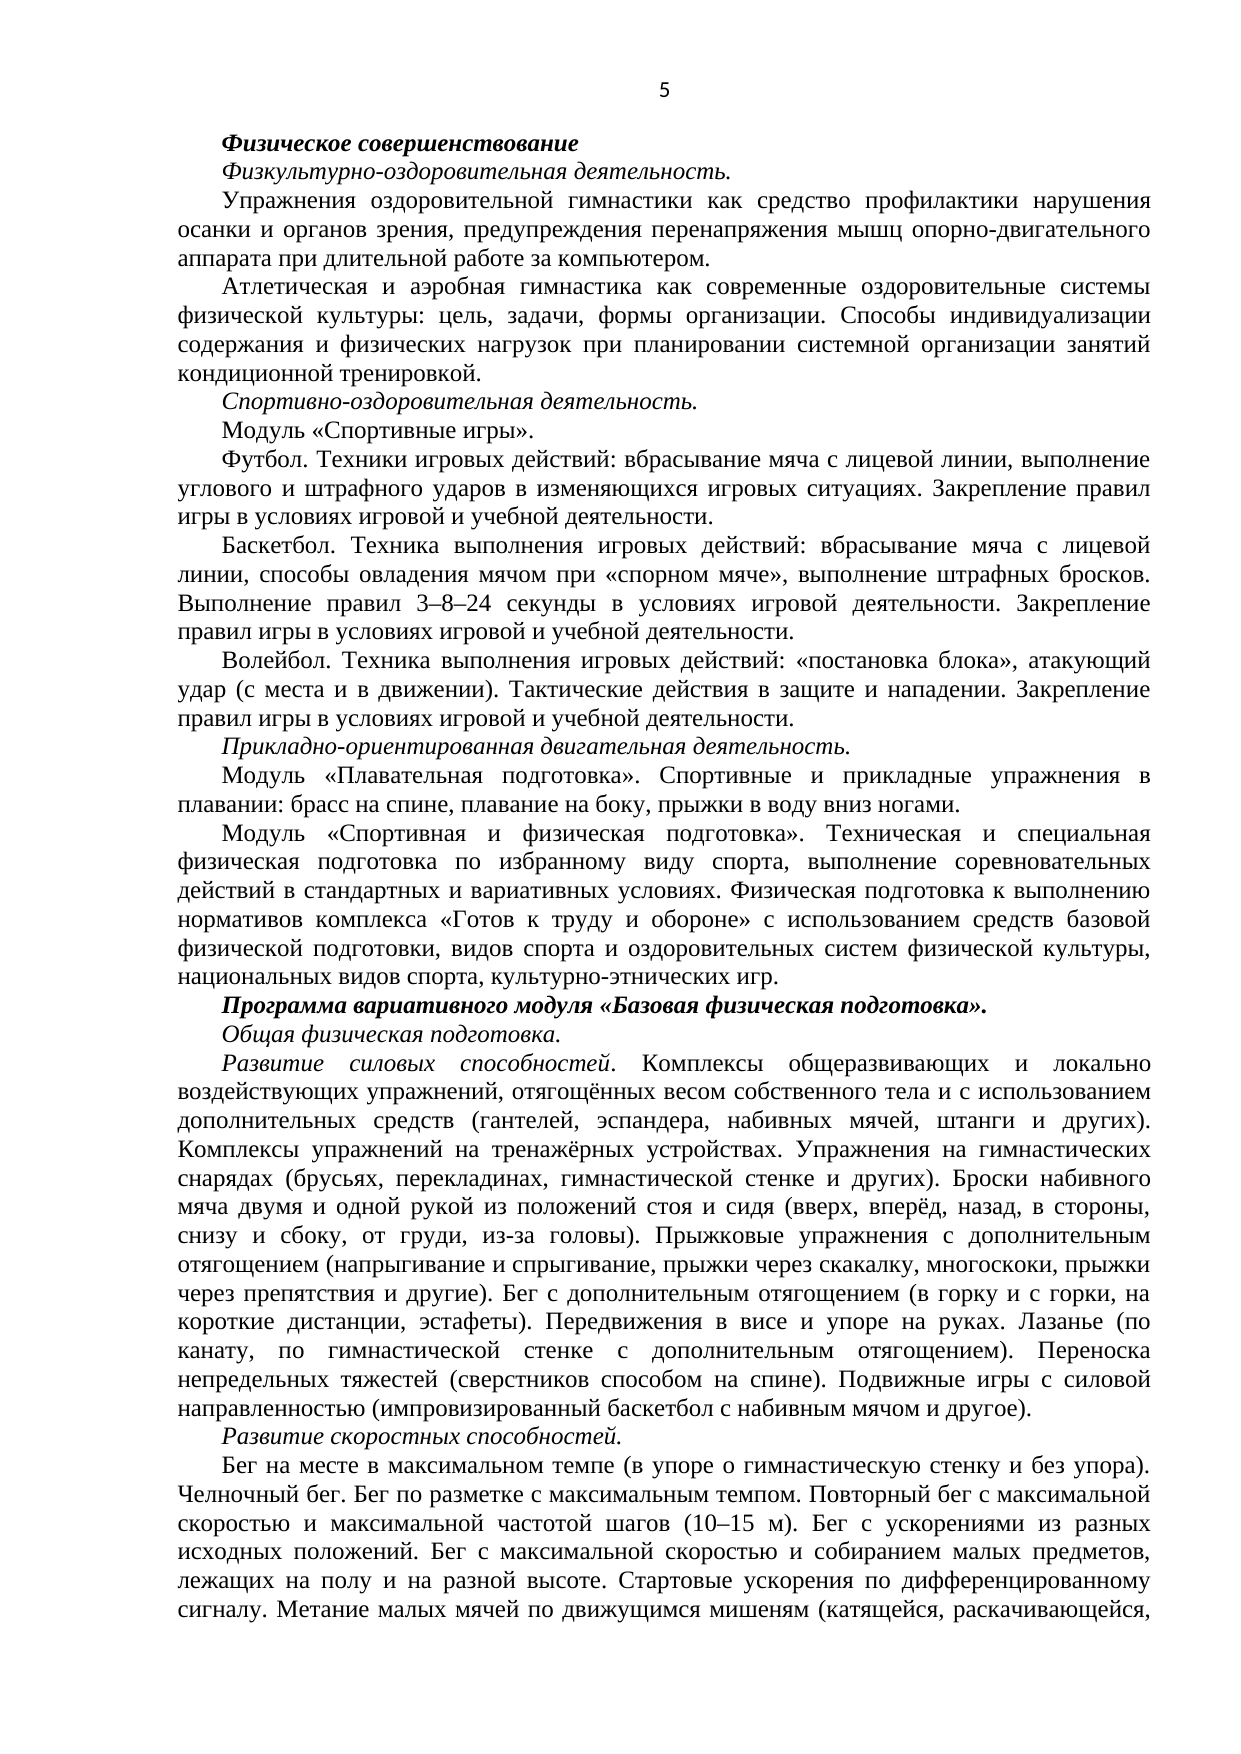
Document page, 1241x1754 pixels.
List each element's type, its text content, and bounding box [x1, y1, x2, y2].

text Модуль «Плавательная подготовка». Спортивные и прикладные упражнения в плавании: брасс на спине, плавание на боку, прыжки в воду вниз ногами. [177, 760, 1152, 818]
text Общая физическая подготовка. [177, 1019, 1152, 1048]
text Физкультурно-оздоровительная деятельность. [177, 156, 1152, 185]
text Физическое совершенствование [177, 128, 1152, 156]
text Развитие скоростных способностей. [177, 1421, 1152, 1450]
text Спортивно-оздоровительная деятельность. [177, 386, 1152, 415]
text Модуль «Спортивная и физическая подготовка». Техническая и специальная физическая подготовка по избранному виду спорта, выполнение соревновательных действий в стандартных и вариативных условиях. Физическая подготовка к выполнению нормативов комплекса «Готов к труду и обороне» с использованием средств базовой физической подготовки, видов спорта и оздоровительных систем физической культуры, национальных видов спорта, культурно-этнических игр. [177, 818, 1152, 990]
text Волейбол. Техника выполнения игровых действий: «постановка блока», атакующий удар (с места и в движении). Тактические действия в защите и нападении. Закрепление правил игры в условиях игровой и учебной деятельности. [177, 645, 1152, 731]
text Прикладно-ориентированная двигательная деятельность. [177, 731, 1152, 760]
text Баскетбол. Техника выполнения игровых действий: вбрасывание мяча с лицевой линии, способы овладения мячом при «спорном мяче», выполнение штрафных бросков. Выполнение правил 3–8–24 секунды в условиях игровой деятельности. Закрепление правил игры в условиях игровой и учебной деятельности. [177, 530, 1152, 645]
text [177, 1450, 1152, 1623]
text Модуль «Спортивные игры». [177, 415, 1152, 444]
text Программа вариативного модуля «Базовая физическая подготовка». [177, 990, 1152, 1019]
text Футбол. Техники игровых действий: вбрасывание мяча с лицевой линии, выполнение углового и штрафного ударов в изменяющихся игровых ситуациях. Закрепление правил игры в условиях игровой и учебной деятельности. [177, 444, 1152, 530]
text Упражнения оздоровительной гимнастики как средство профилактики нарушения осанки и органов зрения, предупреждения перенапряжения мышц опорно-двигательного аппарата при длительной работе за компьютером. [177, 185, 1152, 271]
text Развитие силовых способностей. Комплексы общеразвивающих и локально воздействующих упражнений, отягощённых весом собственного тела и с использованием дополнительных средств (гантелей, эспандера, набивных мячей, штанги и других). Комплексы упражнений на тренажёрных устройствах. Упражнения на гимнастических снарядах (брусьях, перекладинах, гимнастической стенке и других). Броски набивного мяча двумя и одной рукой из положений стоя и сидя (вверх, вперёд, назад, в стороны, снизу и сбоку, от груди, из-за головы). Прыжковые упражнения с дополнительным отягощением (напрыгивание и спрыгивание, прыжки через скакалку, многоскоки, прыжки через препятствия и другие). Бег с дополнительным отягощением (в горку и с горки, на короткие дистанции, эстафеты). Передвижения в висе и упоре на руках. Лазанье (по канату, по гимнастической стенке с дополнительным отягощением). Переноска непредельных тяжестей (сверстников способом на спине). Подвижные игры с силовой направленностью (импровизированный баскетбол с набивным мячом и другое). [177, 1048, 1152, 1421]
text Атлетическая и аэробная гимнастика как современные оздоровительные системы физической культуры: цель, задачи, формы организации. Способы индивидуализации содержания и физических нагрузок при планировании системной организации занятий кондиционной тренировкой. [177, 271, 1152, 386]
